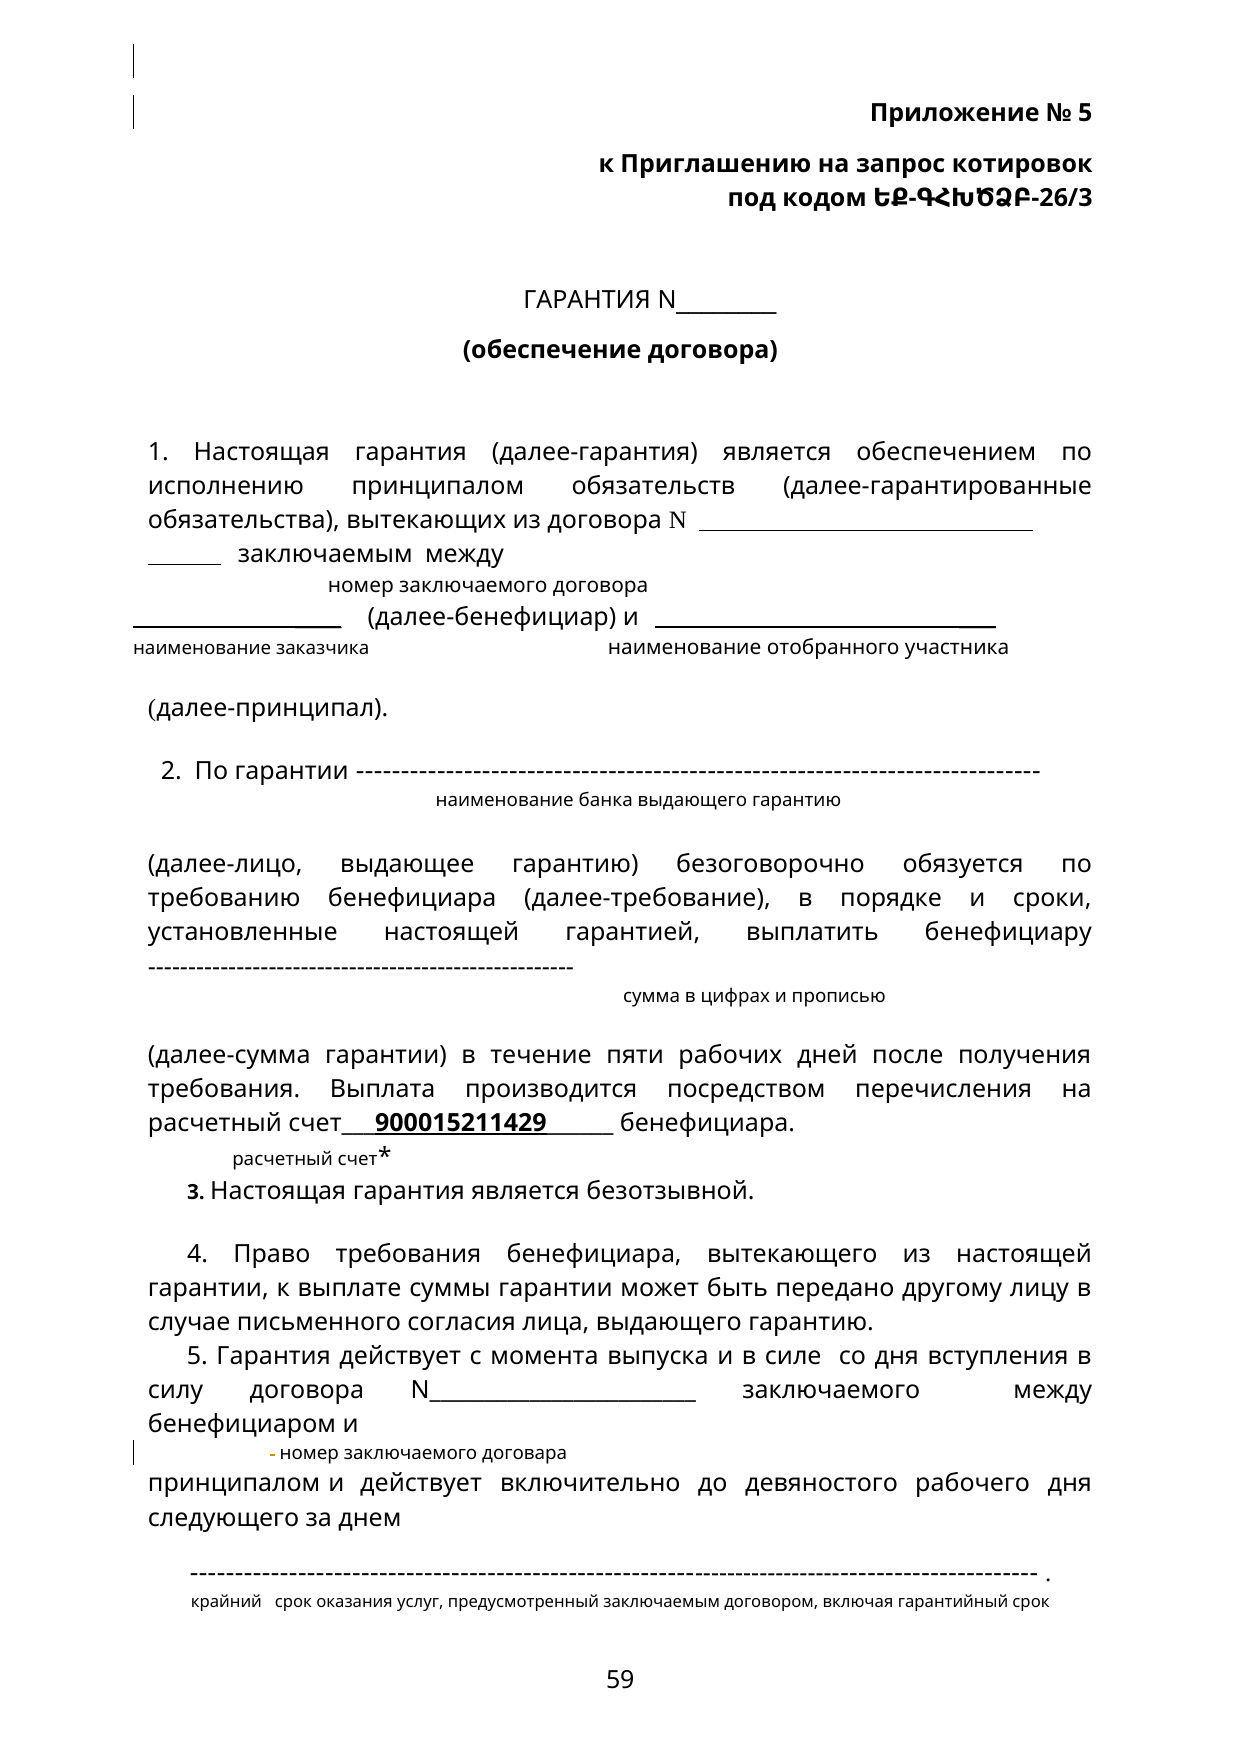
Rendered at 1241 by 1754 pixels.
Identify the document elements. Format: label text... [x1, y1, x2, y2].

text номер заключаемого договара [148, 1439, 1092, 1465]
text номер заключаемого договора [148, 570, 1092, 598]
text наименование банка выдающего гарантию [148, 786, 1092, 812]
text (далее-лицо, выдающее гарантию) безоговорочно обязуется по требованию бенефициара (далее-требование), в порядке и сроки, установленные настоящей гарантией, выплатить бенефициару ----------------------------------------------------- [148, 846, 1092, 982]
text ------------------------------------------------------------------------------------------------ . крайний срок оказания услуг, предусмотренный заключаемым договором, включая гарантийный срок [148, 1555, 1092, 1612]
text _____ (далее-бенефициар) и ____ [133, 598, 1092, 632]
text 3. Настоящая гарантия является безотзывной. [148, 1173, 1092, 1207]
text к Приглашению на запрос котировок под кодом ԵՔ-ԳՀԽԾՁԲ-26/3 [148, 146, 1092, 214]
text расчетный счет* [148, 1139, 1092, 1173]
text 4. Право требования бенефициара, вытекающего из настоящей гарантии, к выплате суммы гарантии может быть передано другому лицу в случае письменного согласия лица, выдающего гарантию. [148, 1235, 1092, 1337]
text 2. По гарантии ---------------------------------------------------------------------------- [148, 752, 1092, 786]
text принципалом и действует включительно до девяностого рабочего дня следующего за днем [148, 1465, 1092, 1533]
text 1. Настоящая гарантия (далее-гарантия) является обеспечением по исполнению принципалом обязательств (далее-гарантированные обязательства), вытекающих из договора N заключаемым между [148, 433, 1092, 570]
text (обеспечение договора) [207, 332, 1034, 366]
text сумма в цифрах и прописью [148, 982, 1092, 1008]
text Приложение № 5 [148, 95, 1092, 129]
text (далее-принципал). [148, 689, 1092, 723]
text 5. Гарантия действует с момента выпуска и в силе со дня вступления в силу договора N________________________ заключаемого между бенефициаром и [148, 1337, 1092, 1439]
text (далее-сумма гарантии) в течение пяти рабочих дней после получения требования. Выплата производится посредством перечисления на расчетный счет___900015211429______ бенефициара. [148, 1036, 1092, 1139]
text ГАРАНТИЯ N________ [148, 281, 1092, 315]
text наименование заказчика наименование отобранного участника [133, 632, 1092, 661]
